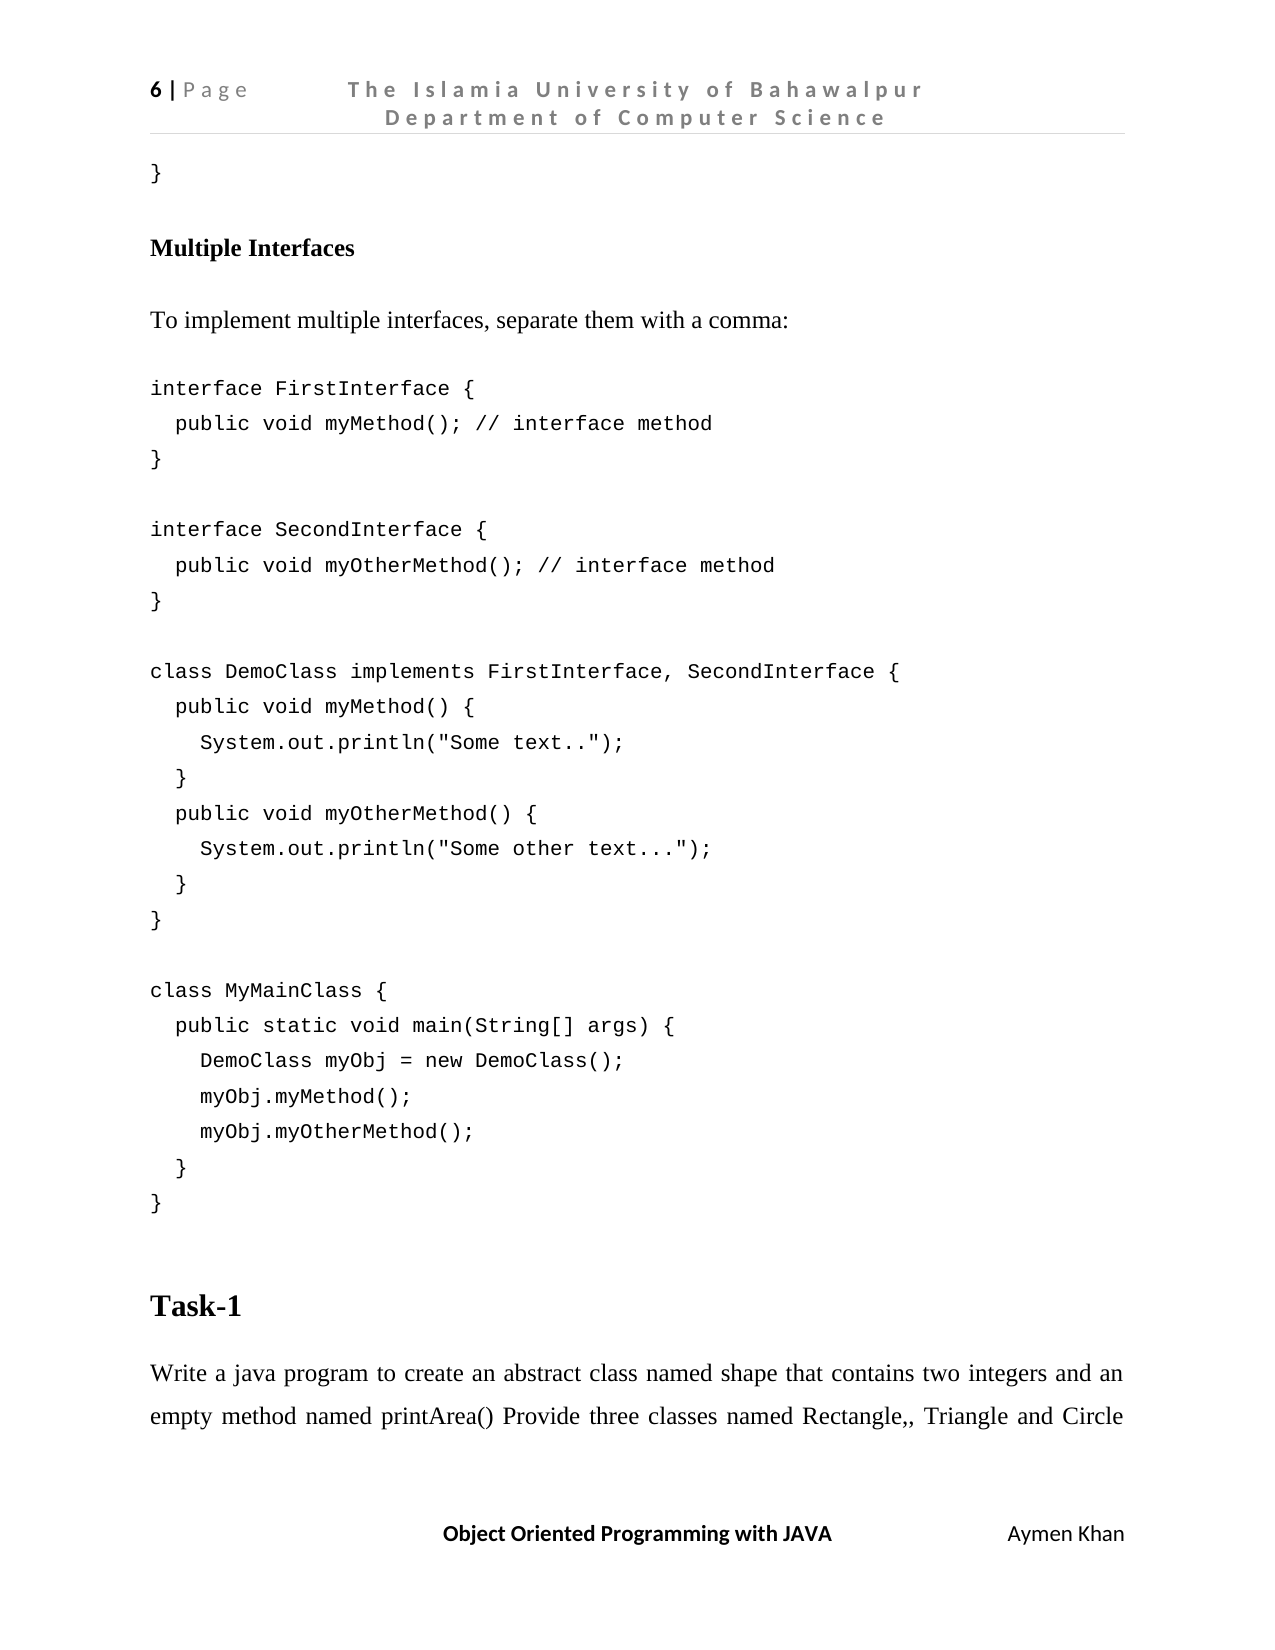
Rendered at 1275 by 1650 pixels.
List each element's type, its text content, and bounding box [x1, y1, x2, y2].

text System.out.println("Some text.."); [150, 732, 1125, 755]
text } [150, 909, 1125, 932]
text System.out.println("Some other text..."); [150, 838, 1125, 862]
text myObj.myOtherMethod(); [150, 1121, 1125, 1145]
text Task-1 [150, 1287, 1125, 1323]
text class MyMainClass { [150, 980, 1125, 1003]
text } [150, 767, 1125, 791]
text public void myOtherMethod(); // interface method [150, 555, 1125, 578]
text myObj.myMethod(); [150, 1086, 1125, 1109]
text public void myMethod() { [150, 696, 1125, 720]
text } [150, 1157, 1125, 1180]
text interface FirstInterface { [150, 378, 1125, 401]
text } [150, 1192, 1125, 1216]
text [150, 1358, 1125, 1430]
text class DemoClass implements FirstInterface, SecondInterface { [150, 661, 1125, 684]
text To implement multiple interfaces, separate them with a comma: [150, 305, 1125, 334]
text public void myOtherMethod() { [150, 803, 1125, 826]
text public static void main(String[] args) { [150, 1015, 1125, 1039]
text } [150, 590, 1125, 614]
text } [150, 873, 1125, 897]
text } [150, 448, 1125, 472]
text Multiple Interfaces [150, 233, 1125, 262]
text interface SecondInterface { [150, 519, 1125, 543]
text DemoClass myObj = new DemoClass(); [150, 1051, 1125, 1074]
text } [150, 162, 1125, 186]
text public void myMethod(); // interface method [150, 413, 1125, 437]
